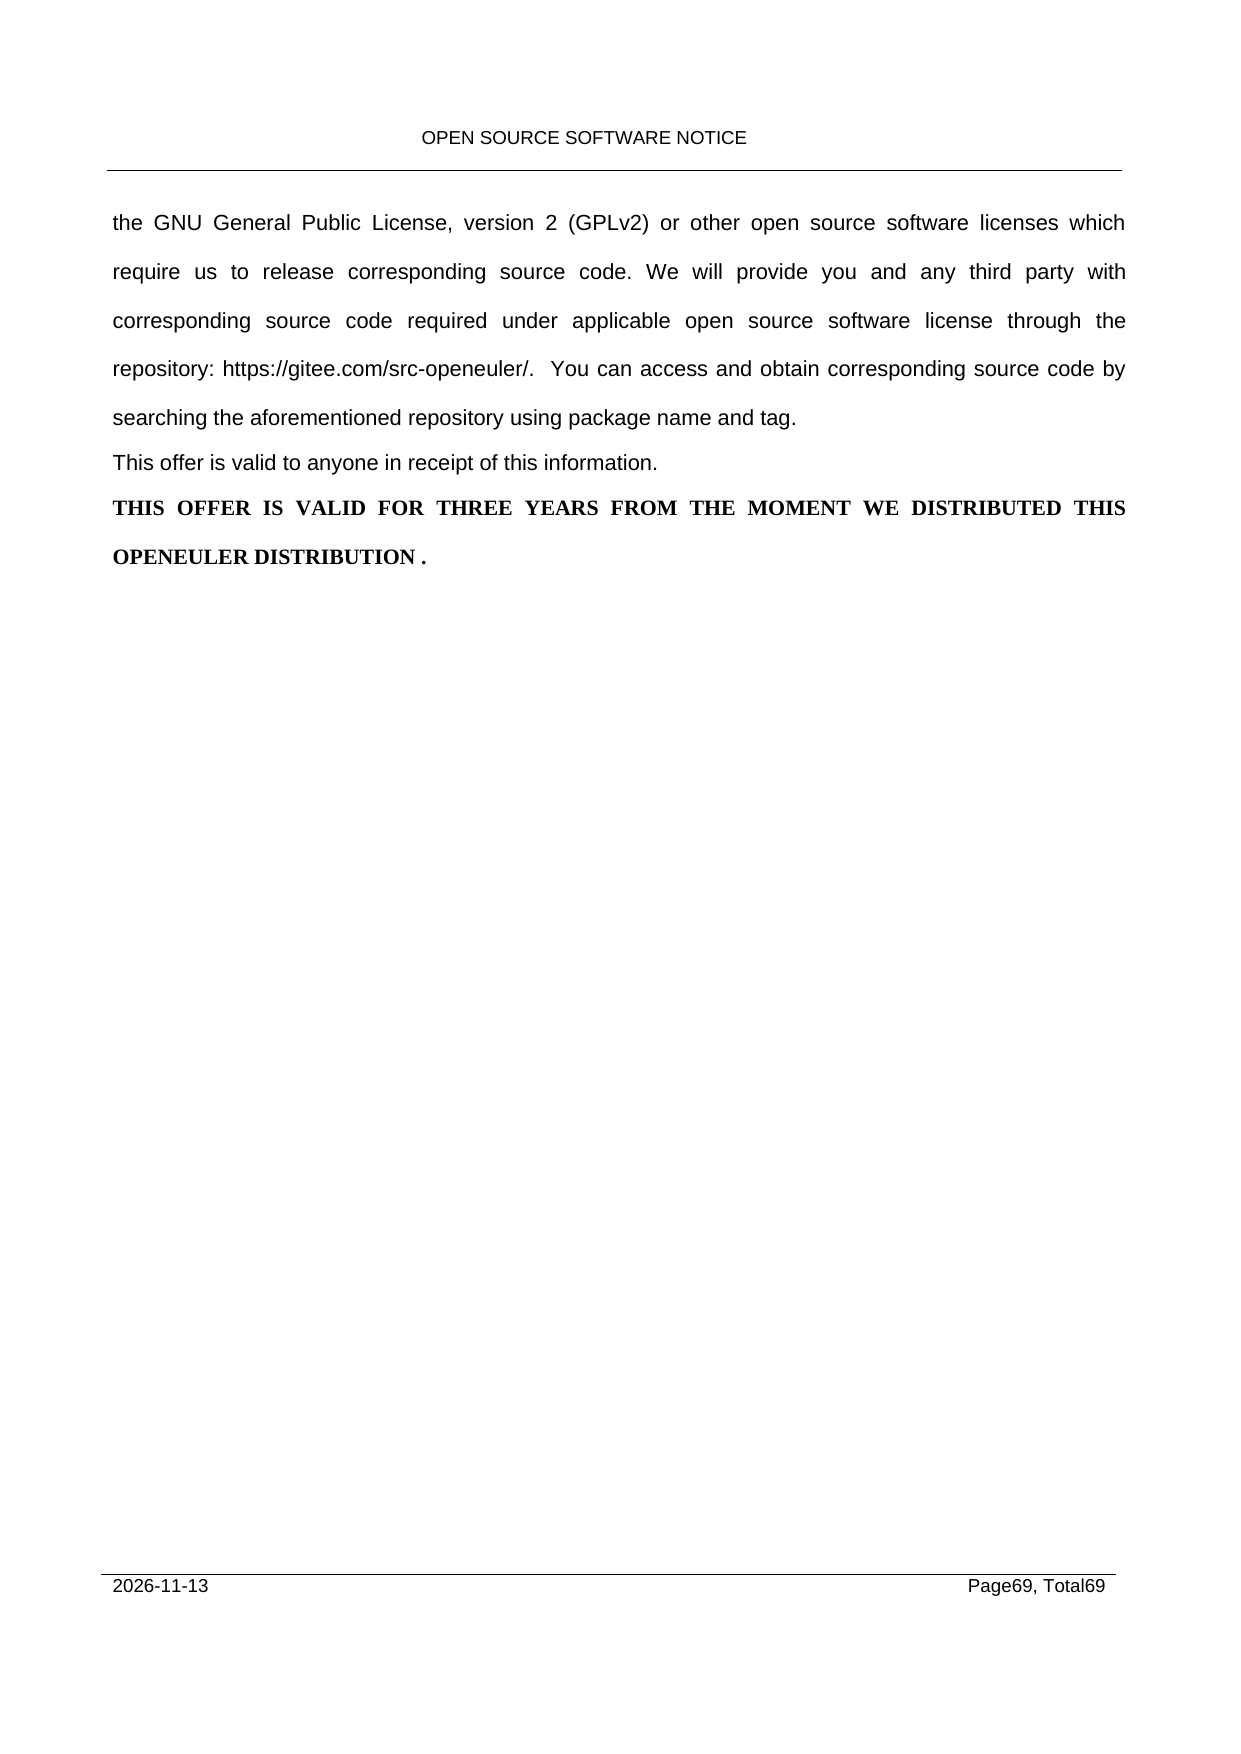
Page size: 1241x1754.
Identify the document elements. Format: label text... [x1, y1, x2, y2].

text This offer is valid to anyone in receipt of this information. [112, 446, 1128, 479]
text THIS OFFER IS VALID FOR THREE YEARS FROM THE MOMENT WE DISTRIBUTED THIS OPENEULER DISTRIBUTION . [112, 492, 1128, 573]
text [112, 206, 1128, 434]
